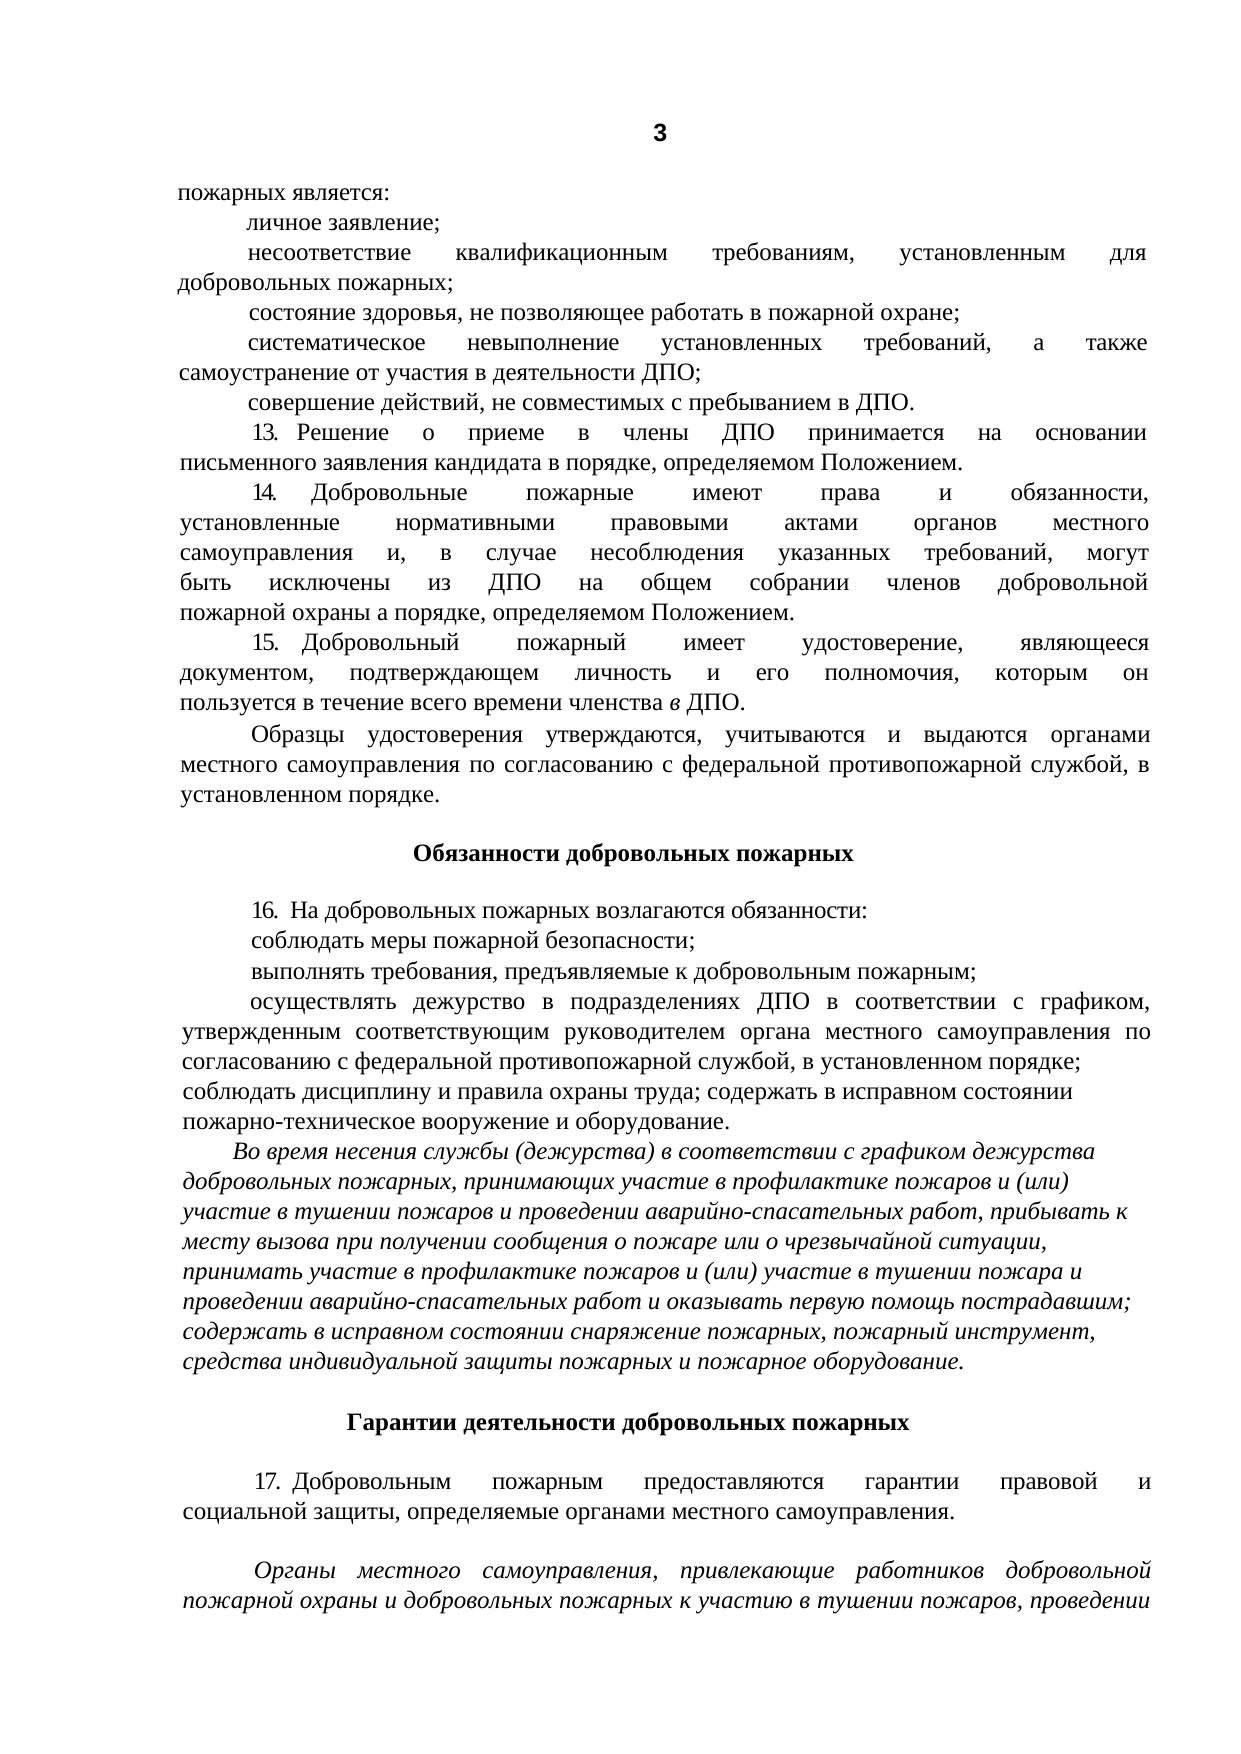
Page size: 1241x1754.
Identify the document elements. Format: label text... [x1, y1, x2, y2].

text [182, 1554, 1152, 1614]
text Образцы удостоверения утверждаются, учитываются и выдаются органами местного самоуправления по согласованию с федеральной противопожарной службой, в установленном порядке. [180, 718, 1150, 808]
text состояние здоровья, не позволяющее работать в пожарной охране; [248, 296, 1152, 326]
text систематическое невыполнение установленных требований, а также самоустранение от участия в деятельности ДПО; [179, 326, 1148, 386]
text 14. Добровольные пожарные имеют права и обязанности, установленные нормативными правовыми актами органов местного самоуправления и, в случае несоблюдения указанных требований, могут быть исключены из ДПО на общем собрании членов добровольной пожарной охраны а порядке, определяемом Положением. [179, 476, 1149, 626]
text 13. Решение о приеме в члены ДПО принимается на основании письменного заявления кандидата в порядке, определяемом Положением. [179, 416, 1148, 476]
text Во время несения службы (дежурства) в соответствии с графиком дежурства добровольных пожарных, принимающих участие в профилактике пожаров и (или) участие в тушении пожаров и проведении аварийно-спасательных работ, прибывать к месту вызова при получении сообщения о пожаре или о чрезвычайной ситуации, принимать участие в профилактике пожаров и (или) участие в тушении пожара и проведении аварийно-спасательных работ и оказывать первую помощь пострадавшим; содержать в исправном состоянии снаряжение пожарных, пожарный инструмент, средства индивидуальной защиты пожарных и пожарное оборудование. [182, 1136, 1152, 1376]
text выполнять требования, предъявляемые к добровольным пожарным; [251, 956, 1152, 986]
text 15. Добровольный пожарный имеет удостоверение, являющееся документом, подтверждающем личность и его полномочия, которым он пользуется в течение всего времени членства в ДПО. [179, 627, 1149, 717]
text соблюдать дисциплину и правила охраны труда; содержать в исправном состоянии пожарно-техническое вооружение и оборудование. [182, 1076, 1152, 1136]
text пожарных является: [177, 176, 1152, 206]
text 17. Добровольным пожарным предоставляются гарантии правовой и социальной защиты, определяемые органами местного самоуправления. [182, 1465, 1152, 1525]
text 3 [177, 118, 1143, 147]
text осуществлять дежурство в подразделениях ДПО в соответствии с графиком, утвержденным соответствующим руководителем органа местного самоуправления по согласованию с федеральной противопожарной службой, в установленном порядке; [182, 986, 1152, 1076]
text несоответствие квалификационным требованиям, установленным для добровольных пожарных; [177, 236, 1147, 296]
text Обязанности добровольных пожарных [413, 838, 1152, 866]
text 16. На добровольных пожарных возлагаются обязанности: соблюдать меры пожарной безопасности; [251, 895, 1050, 955]
text совершение действий, не совместимых с пребыванием в ДПО. [248, 386, 1152, 416]
text Гарантии деятельности добровольных пожарных [347, 1407, 1152, 1436]
text личное заявление; [246, 206, 1152, 236]
